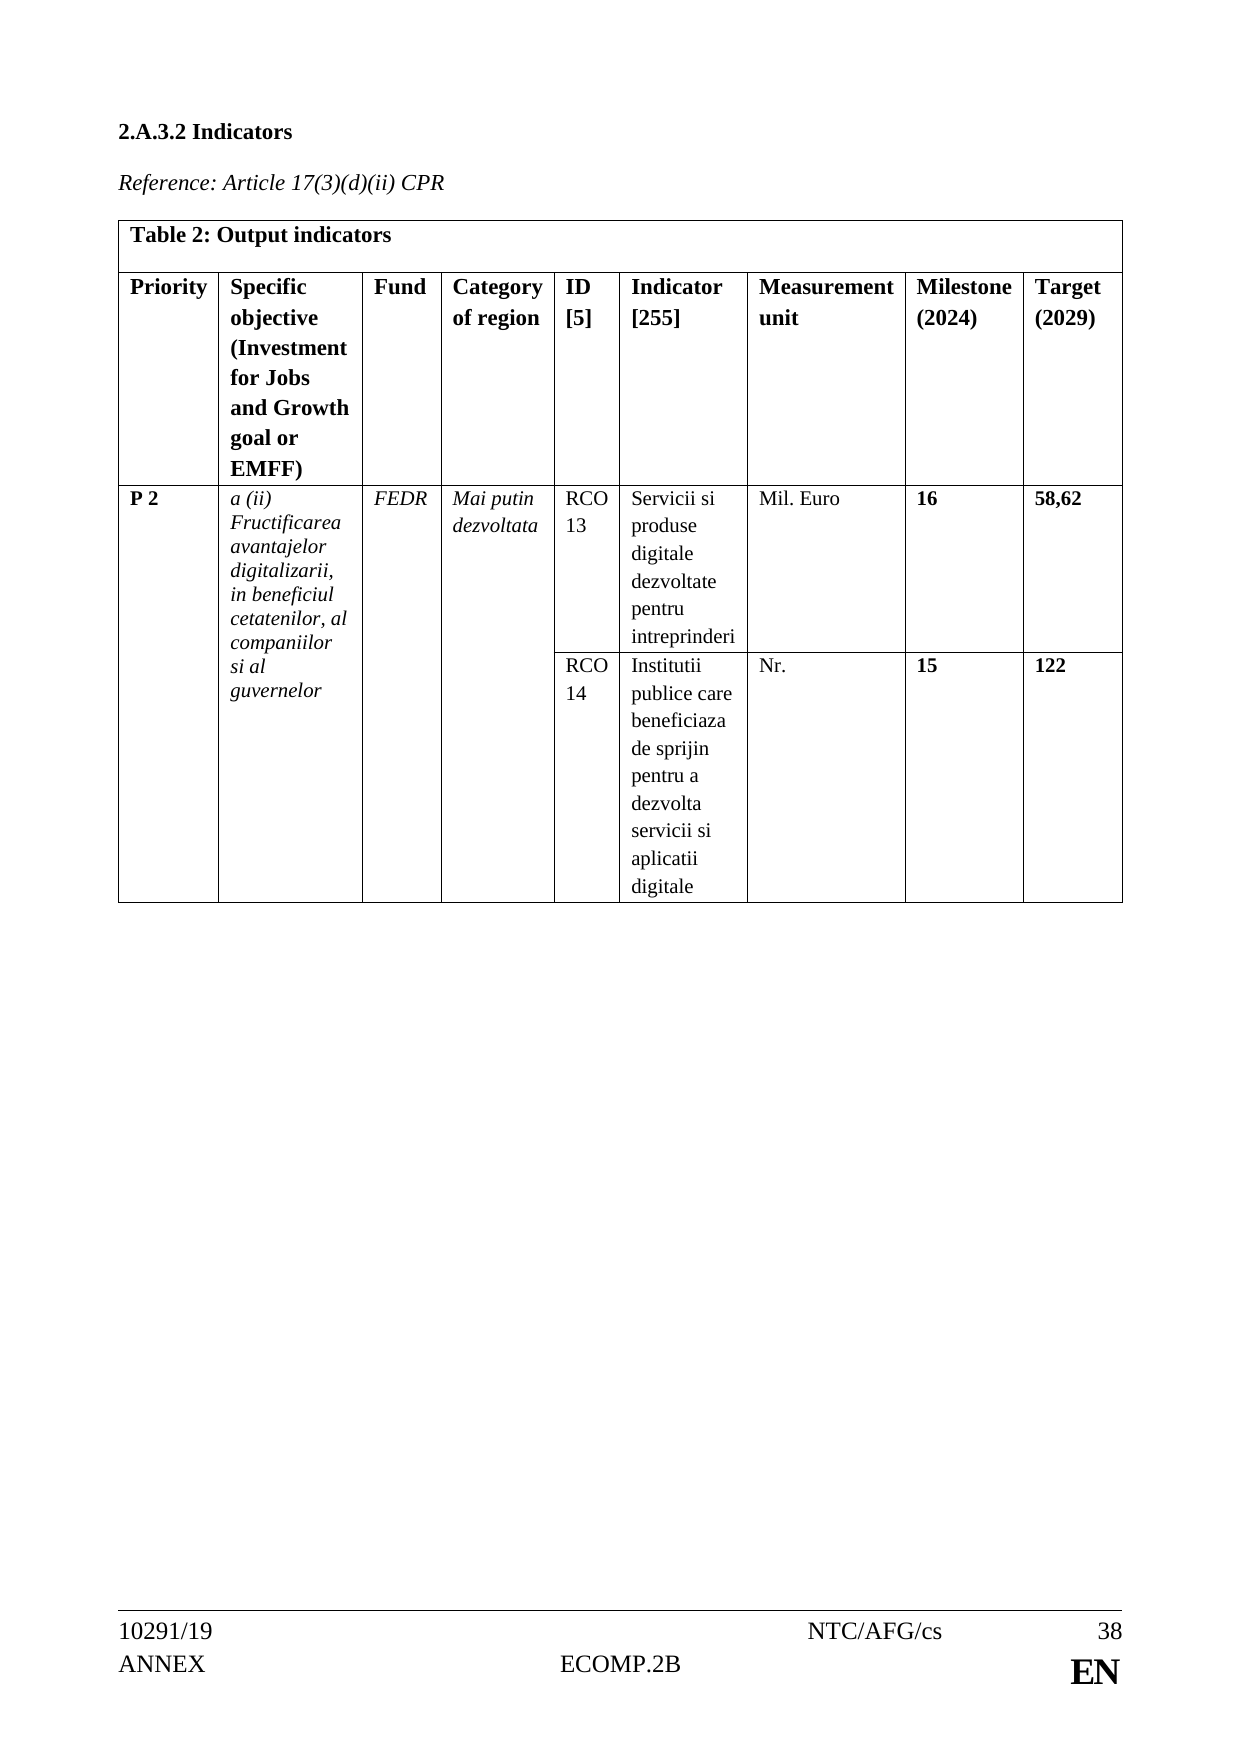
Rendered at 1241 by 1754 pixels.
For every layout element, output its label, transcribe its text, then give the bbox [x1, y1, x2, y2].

table_cell 16 [906, 486, 1023, 652]
table_cell Measurement unit [748, 273, 905, 485]
table_cell ID [5] [555, 273, 619, 485]
table_cell Nr. [748, 653, 905, 902]
table_cell Priority [119, 273, 218, 485]
text Reference: Article 17(3)(d)(ii) CPR [118, 169, 1122, 196]
table_cell P 2 [119, 486, 218, 902]
table_cell Target (2029) [1024, 273, 1122, 485]
table_cell Indicator [255] [620, 273, 747, 485]
table_cell Mil. Euro [748, 486, 905, 652]
table_cell RCO 14 [555, 653, 619, 902]
table_cell Mai putin dezvoltata [442, 486, 554, 902]
table_cell 15 [906, 653, 1023, 902]
table_cell RCO 13 [555, 486, 619, 652]
table_cell 58,62 [1024, 486, 1122, 652]
table_cell Specific objective (Investment for Jobs and Growth goal or EMFF) [219, 273, 362, 485]
table_cell Servicii si produse digitale dezvoltate pentru intreprinderi [620, 486, 747, 652]
table_cell Institutii publice care beneficiaza de sprijin pentru a dezvolta servicii si aplicatii digitale [620, 653, 747, 902]
table_cell 122 [1024, 653, 1122, 902]
table_cell Category of region [442, 273, 554, 485]
table_cell a (ii) Fructificarea avantajelor digitalizarii, in beneficiul cetatenilor, al companiilor si al guvernelor [219, 486, 362, 902]
table_cell Milestone (2024) [906, 273, 1023, 485]
text 2.A.3.2 Indicators [118, 118, 1122, 144]
table_header Table 2: Output indicators [119, 221, 1122, 272]
table_cell Fund [363, 273, 441, 485]
table_cell FEDR [363, 486, 441, 902]
